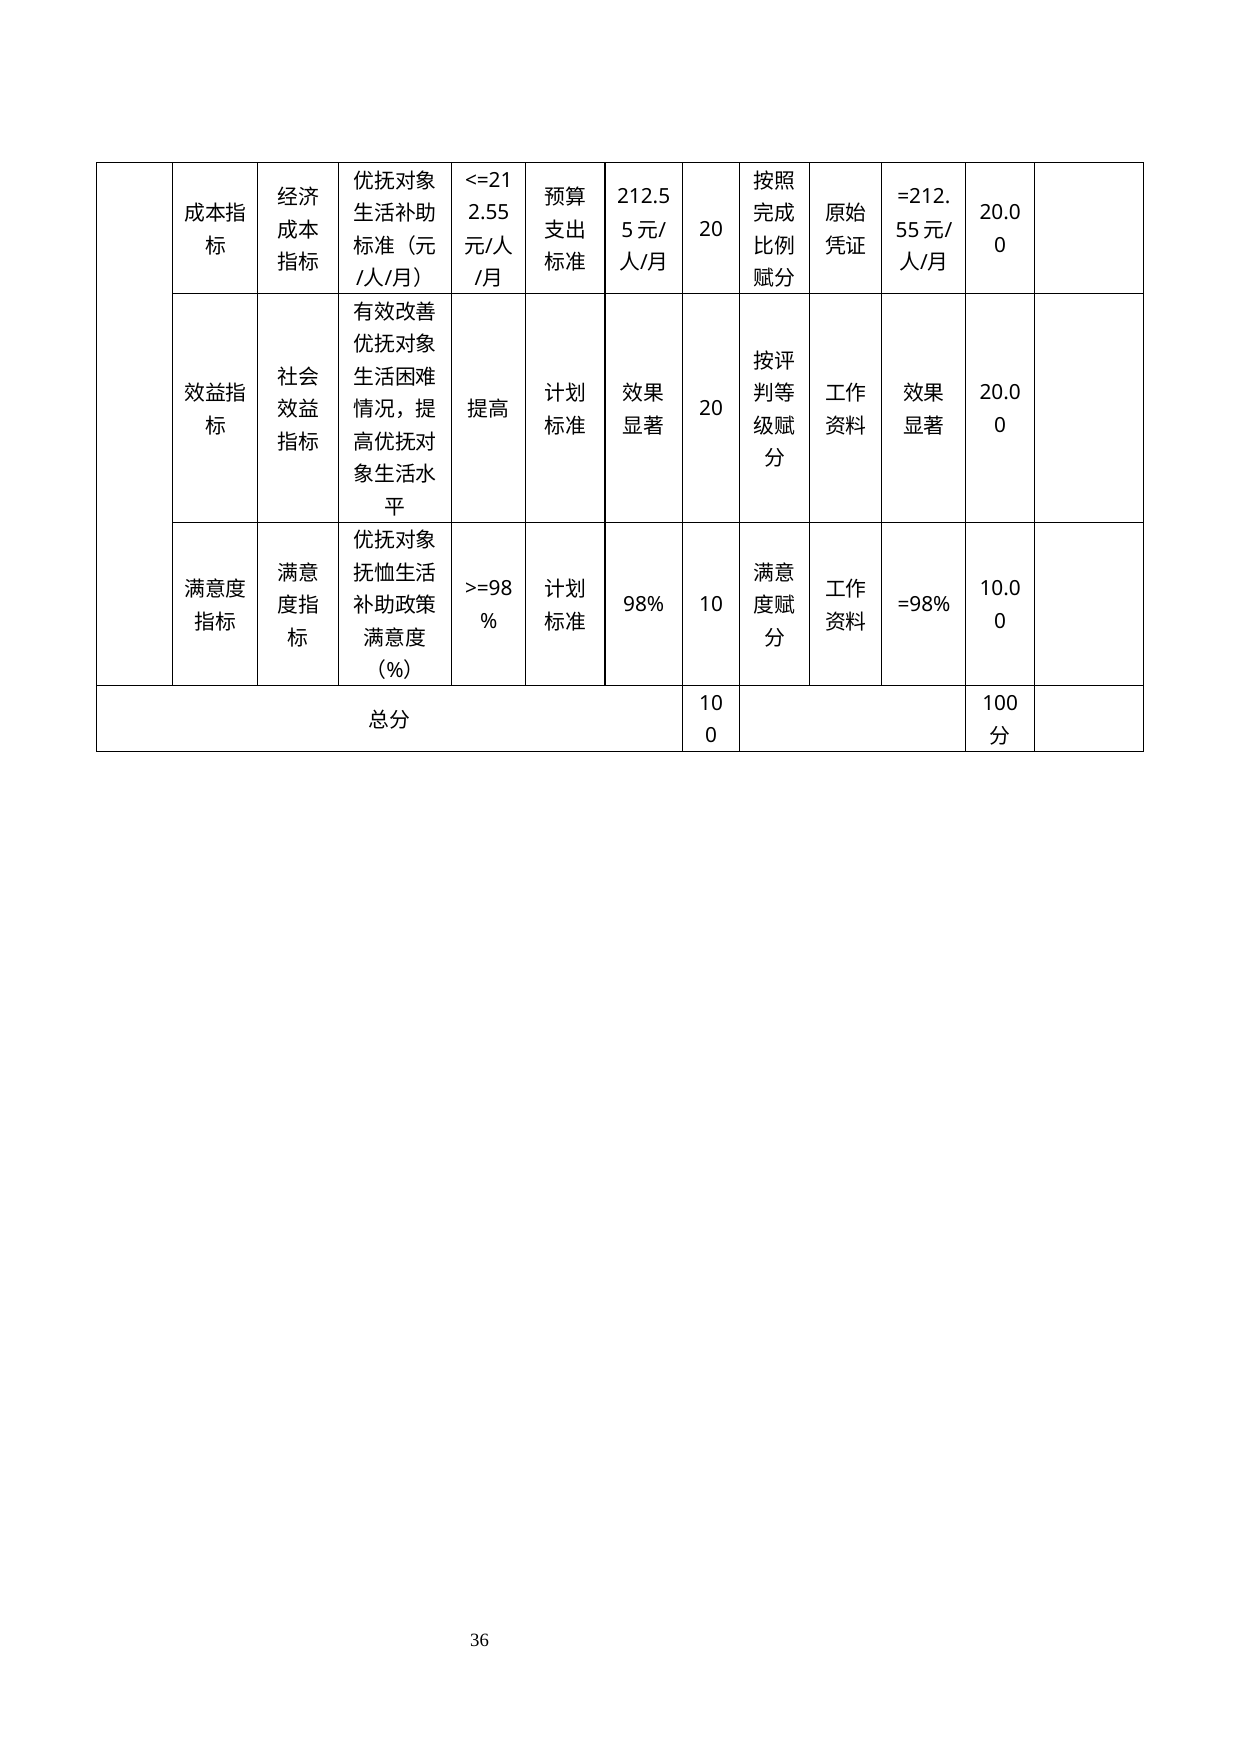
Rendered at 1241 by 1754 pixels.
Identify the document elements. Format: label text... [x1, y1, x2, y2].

table_cell 效益指标 [173, 294, 257, 522]
table_cell 10 [683, 523, 739, 685]
table_cell 成本指标 [173, 163, 257, 293]
table_cell [1035, 523, 1143, 685]
table_cell 工作资料 [810, 523, 881, 685]
table_cell 工作资料 [810, 294, 881, 522]
table_cell 100分 [966, 686, 1034, 751]
table_cell 100 [683, 686, 739, 751]
table_cell [740, 686, 965, 751]
table_cell 效果显著 [882, 294, 965, 522]
table_cell 按评判等级赋分 [740, 294, 809, 522]
table_cell 10.00 [966, 523, 1034, 685]
table_cell 计划标准 [526, 523, 604, 685]
table_cell 优抚对象抚恤生活补助政策满意度（%） [339, 523, 451, 685]
table_cell 总分 [97, 686, 682, 751]
table_cell [1035, 686, 1143, 751]
table_cell [1035, 163, 1143, 293]
table_cell 优抚对象生活补助标准（元/人/月） [339, 163, 451, 293]
table_cell 满意度指标 [173, 523, 257, 685]
table_cell 20.00 [966, 294, 1034, 522]
table_cell 经济成本指标 [258, 163, 338, 293]
table_cell 满意度赋分 [740, 523, 809, 685]
table_cell 计划标准 [526, 294, 604, 522]
table_cell 有效改善优抚对象生活困难情况，提高优抚对象生活水平 [339, 294, 451, 522]
table_cell 社会效益指标 [258, 294, 338, 522]
table_cell 满意度指标 [258, 523, 338, 685]
table_cell 20.00 [966, 163, 1034, 293]
table_cell [1035, 294, 1143, 522]
table_cell 原始凭证 [810, 163, 881, 293]
table_cell 212.55元/人/月 [606, 163, 682, 293]
table_cell 20 [683, 294, 739, 522]
table_cell =212.55元/人/月 [882, 163, 965, 293]
table_cell 效果显著 [606, 294, 682, 522]
table_cell 98% [606, 523, 682, 685]
table_cell 预算支出标准 [526, 163, 604, 293]
table_cell =98% [882, 523, 965, 685]
table_cell 20 [683, 163, 739, 293]
table_cell >=98% [452, 523, 525, 685]
table_cell 提高 [452, 294, 525, 522]
table_cell 按照完成比例赋分 [740, 163, 809, 293]
table_cell <=212.55元/人/月 [452, 163, 525, 293]
